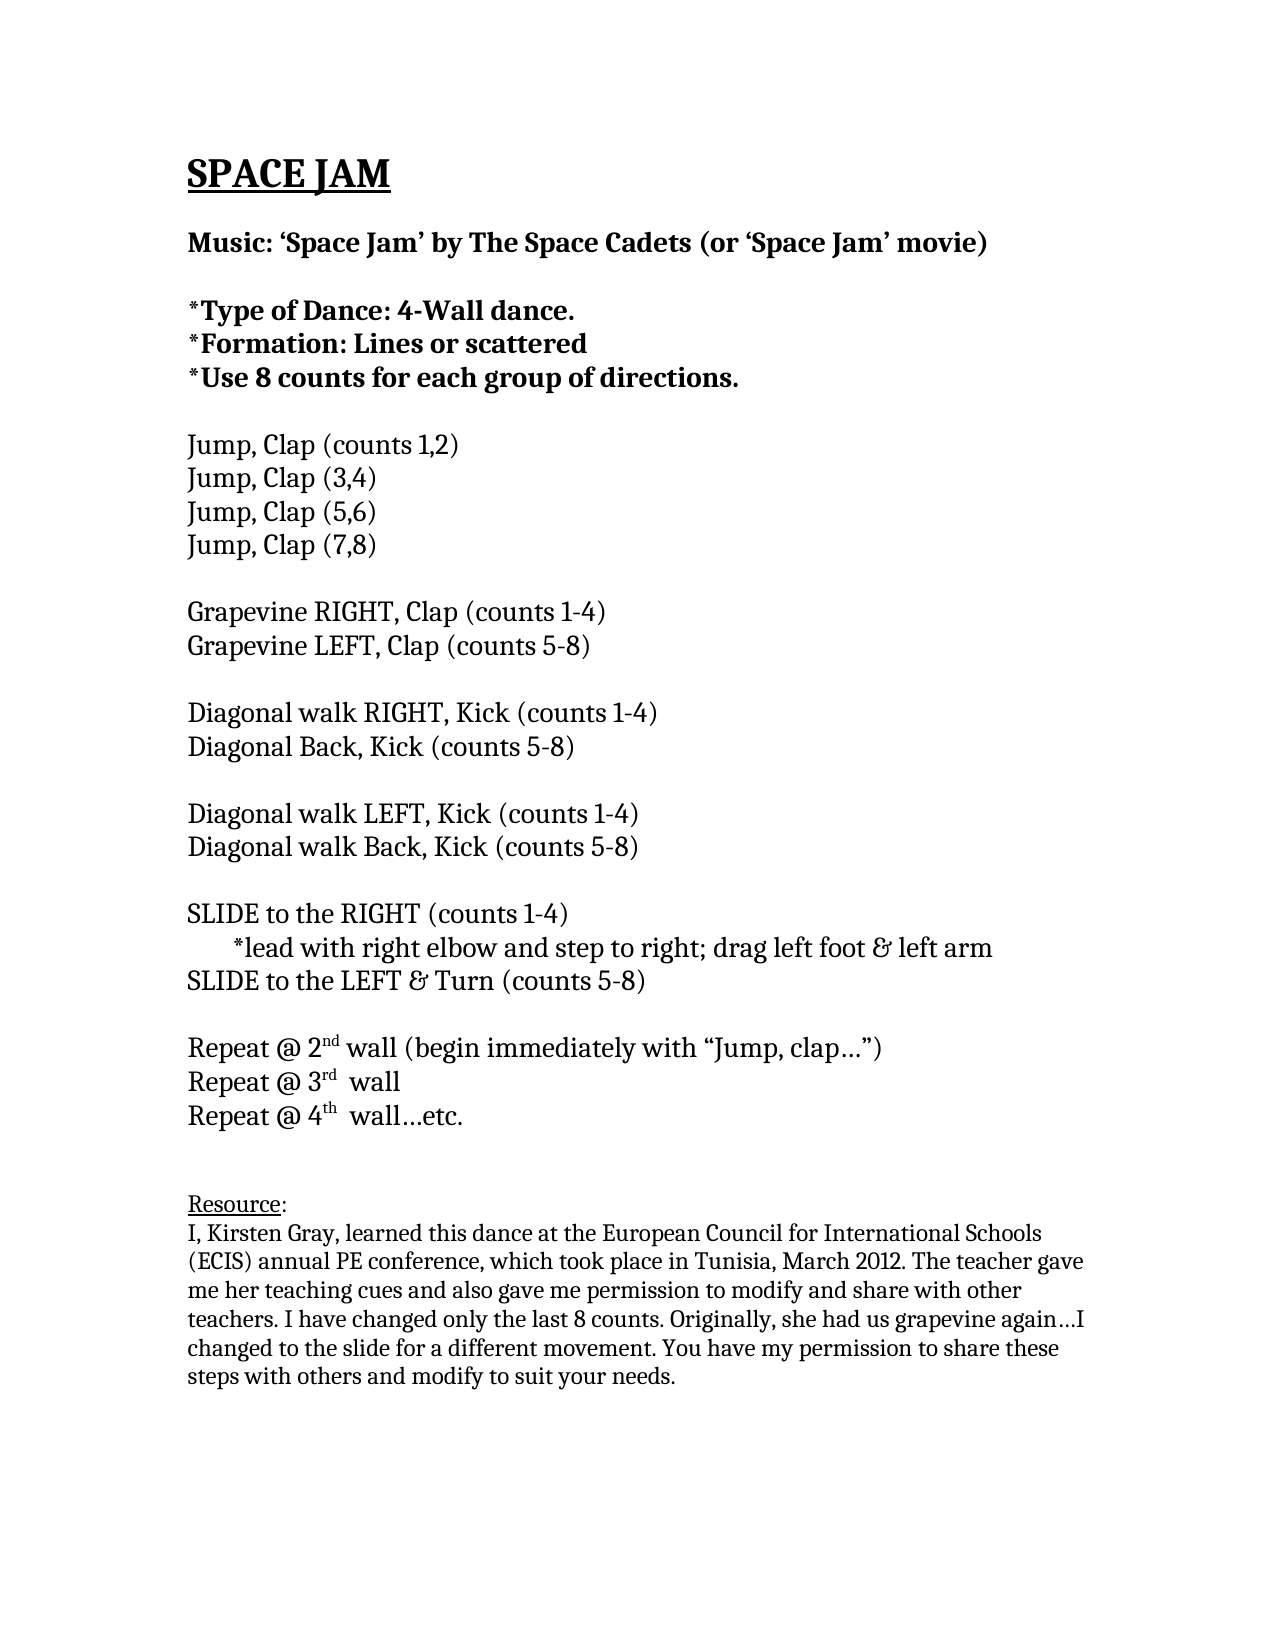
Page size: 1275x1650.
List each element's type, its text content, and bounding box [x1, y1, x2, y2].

text Jump, Clap (3,4) [187, 461, 1087, 495]
text Jump, Clap (counts 1,2) [187, 428, 1087, 461]
text Diagonal walk Back, Kick (counts 5-8) [187, 830, 1087, 864]
text *Use 8 counts for each group of directions. [187, 361, 1087, 394]
text SLIDE to the LEFT & Turn (counts 5-8) [187, 964, 1087, 998]
text Repeat @ 4th wall…etc. [187, 1099, 1087, 1132]
text *Type of Dance: 4-Wall dance. [187, 294, 1087, 327]
text Repeat @ 3rd wall [187, 1065, 1087, 1099]
text Music: ‘Space Jam’ by The Space Cadets (or ‘Space Jam’ movie) [187, 227, 1087, 260]
text Repeat @ 2nd wall (begin immediately with “Jump, clap…”) [187, 1032, 1087, 1065]
text SLIDE to the RIGHT (counts 1-4) [187, 897, 1087, 931]
text Diagonal Back, Kick (counts 5-8) [187, 730, 1087, 763]
text Diagonal walk RIGHT, Kick (counts 1-4) [187, 696, 1087, 730]
text *lead with right elbow and step to right; drag left foot & left arm [187, 931, 1087, 964]
text Jump, Clap (7,8) [187, 528, 1087, 562]
text Jump, Clap (5,6) [187, 495, 1087, 528]
text *Formation: Lines or scattered [187, 327, 1087, 361]
text Grapevine LEFT, Clap (counts 5-8) [187, 629, 1087, 663]
text I, Kirsten Gray, learned this dance at the European Council for International Schools (ECIS) annual PE conference, which took place in Tunisia, March 2012. The teacher gave me her teaching cues and also gave me permission to modify and share with other teachers. I have changed only the last 8 counts. Originally, she had us grapevine again…I changed to the slide for a different movement. You have my permission to share these steps with others and modify to suit your needs. [187, 1218, 1087, 1391]
text SPACE JAM [187, 150, 1087, 198]
text Grapevine RIGHT, Clap (counts 1-4) [187, 596, 1087, 629]
text Resource: [187, 1190, 1087, 1218]
text Diagonal walk LEFT, Kick (counts 1-4) [187, 797, 1087, 830]
